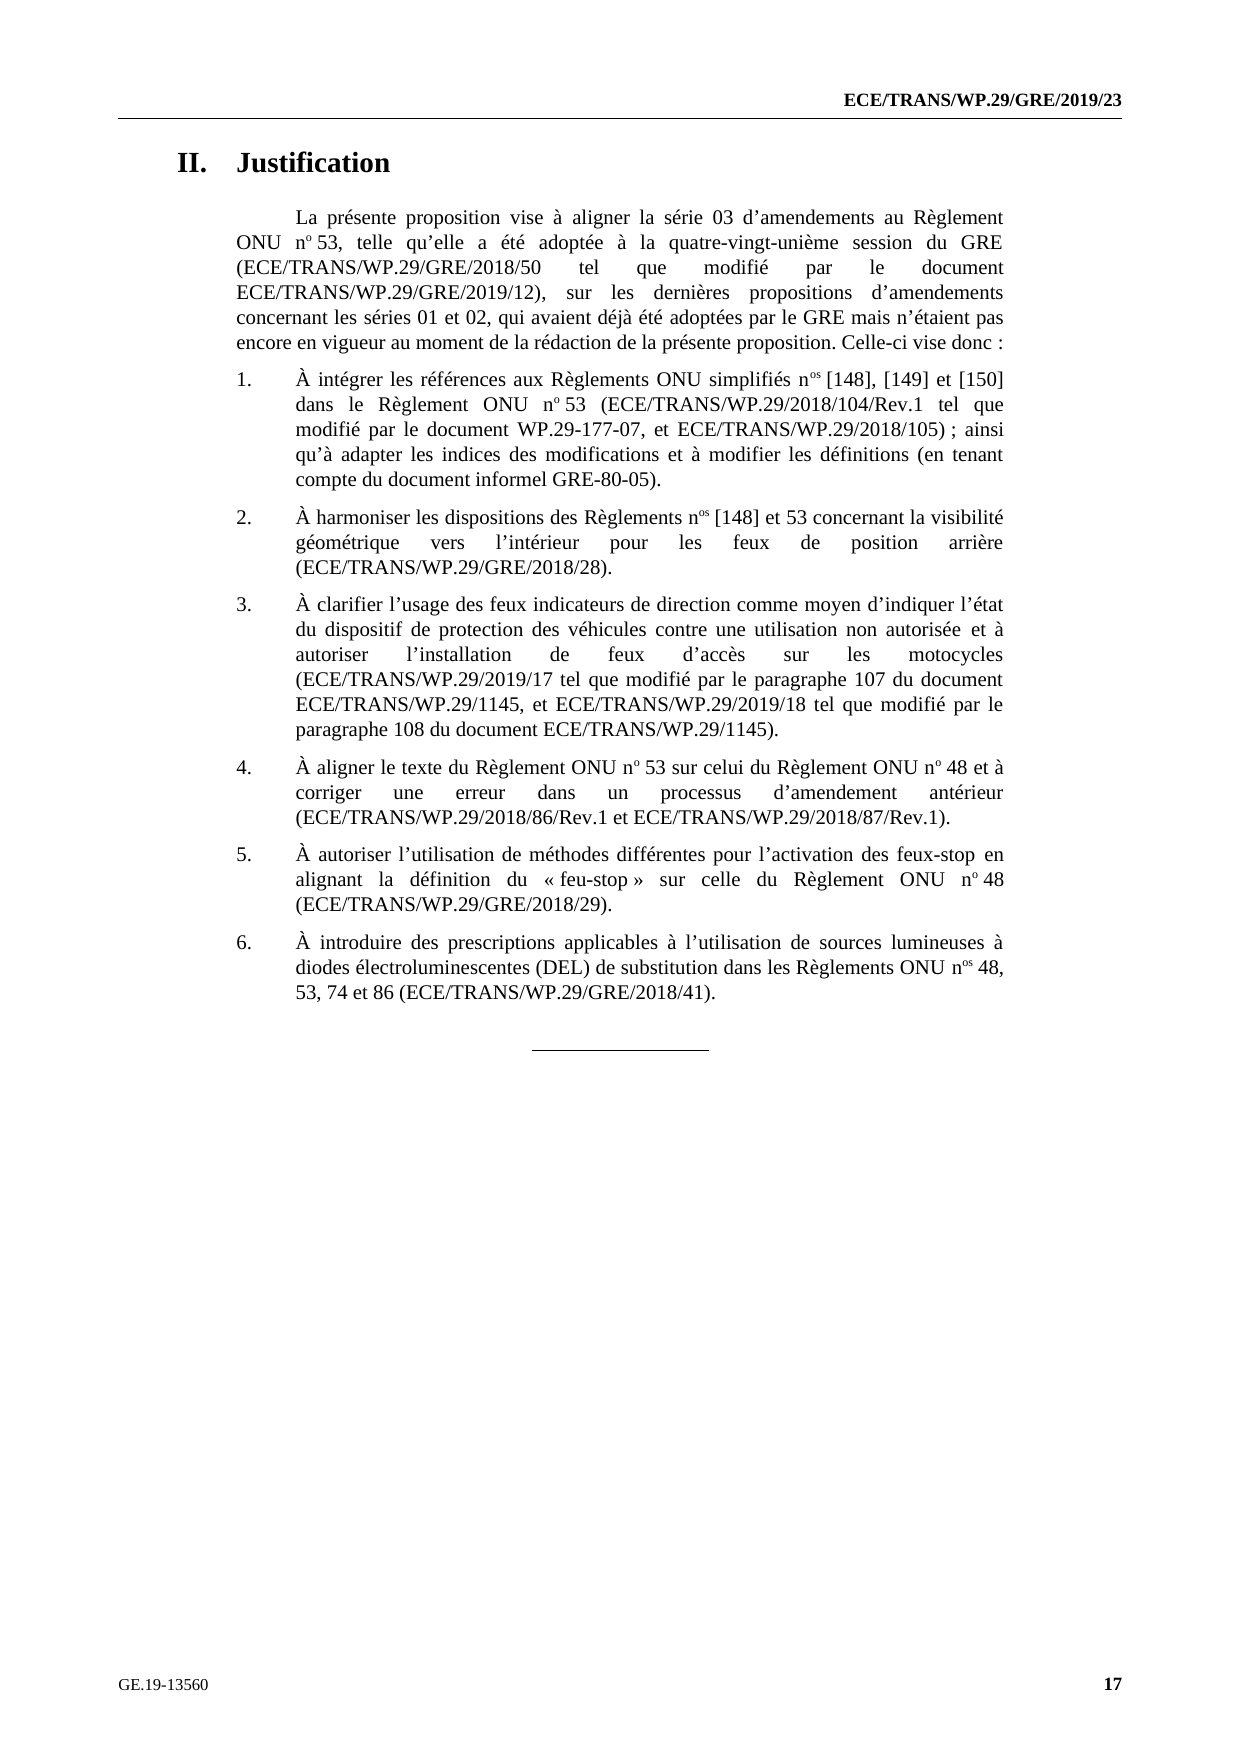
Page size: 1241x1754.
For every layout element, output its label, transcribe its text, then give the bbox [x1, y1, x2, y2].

text 6. À introduire des prescriptions applicables à l’utilisation de sources lumineuses à diodes électroluminescentes (DEL) de substitution dans les Règlements ONU nos 48, 53, 74 et 86 (ECE/TRANS/WP.29/GRE/2018/41). [236, 929, 1004, 1004]
text 4. À aligner le texte du Règlement ONU no 53 sur celui du Règlement ONU no 48 et à corriger une erreur dans un processus d’amendement antérieur (ECE/TRANS/WP.29/2018/86/Rev.1 et ECE/TRANS/WP.29/2018/87/Rev.1). [236, 754, 1004, 829]
text II. Justification [118, 148, 1004, 179]
text 1. À intégrer les références aux Règlements ONU simplifiés nos [148], [149] et [150] dans le Règlement ONU no 53 (ECE/TRANS/WP.29/2018/104/Rev.1 tel que modifié par le document WP.29-177-07, et ECE/TRANS/WP.29/2018/105) ; ainsi qu’à adapter les indices des modifications et à modifier les définitions (en tenant compte du document informel GRE-80-05). [236, 366, 1004, 491]
text 2. À harmoniser les dispositions des Règlements nos [148] et 53 concernant la visibilité géométrique vers l’intérieur pour les feux de position arrière (ECE/TRANS/WP.29/GRE/2018/28). [236, 504, 1004, 579]
text 5. À autoriser l’utilisation de méthodes différentes pour l’activation des feux-stop en alignant la définition du « feu-stop » sur celle du Règlement ONU no 48 (ECE/TRANS/WP.29/GRE/2018/29). [236, 841, 1004, 916]
text La présente proposition vise à aligner la série 03 d’amendements au Règlement ONU no 53, telle qu’elle a été adoptée à la quatre-vingt-unième session du GRE (ECE/TRANS/WP.29/GRE/2018/50 tel que modifié par le document ECE/TRANS/WP.29/GRE/2019/12), sur les dernières propositions d’amendements concernant les séries 01 et 02, qui avaient déjà été adoptées par le GRE mais n’étaient pas encore en vigueur au moment de la rédaction de la présente proposition. Celle-ci vise donc : [236, 204, 1004, 354]
text 3. À clarifier l’usage des feux indicateurs de direction comme moyen d’indiquer l’état du dispositif de protection des véhicules contre une utilisation non autorisée et à autoriser l’installation de feux d’accès sur les motocycles (ECE/TRANS/WP.29/2019/17 tel que modifié par le paragraphe 107 du document ECE/TRANS/WP.29/1145, et ECE/TRANS/WP.29/2019/18 tel que modifié par le paragraphe 108 du document ECE/TRANS/WP.29/1145). [236, 591, 1004, 741]
